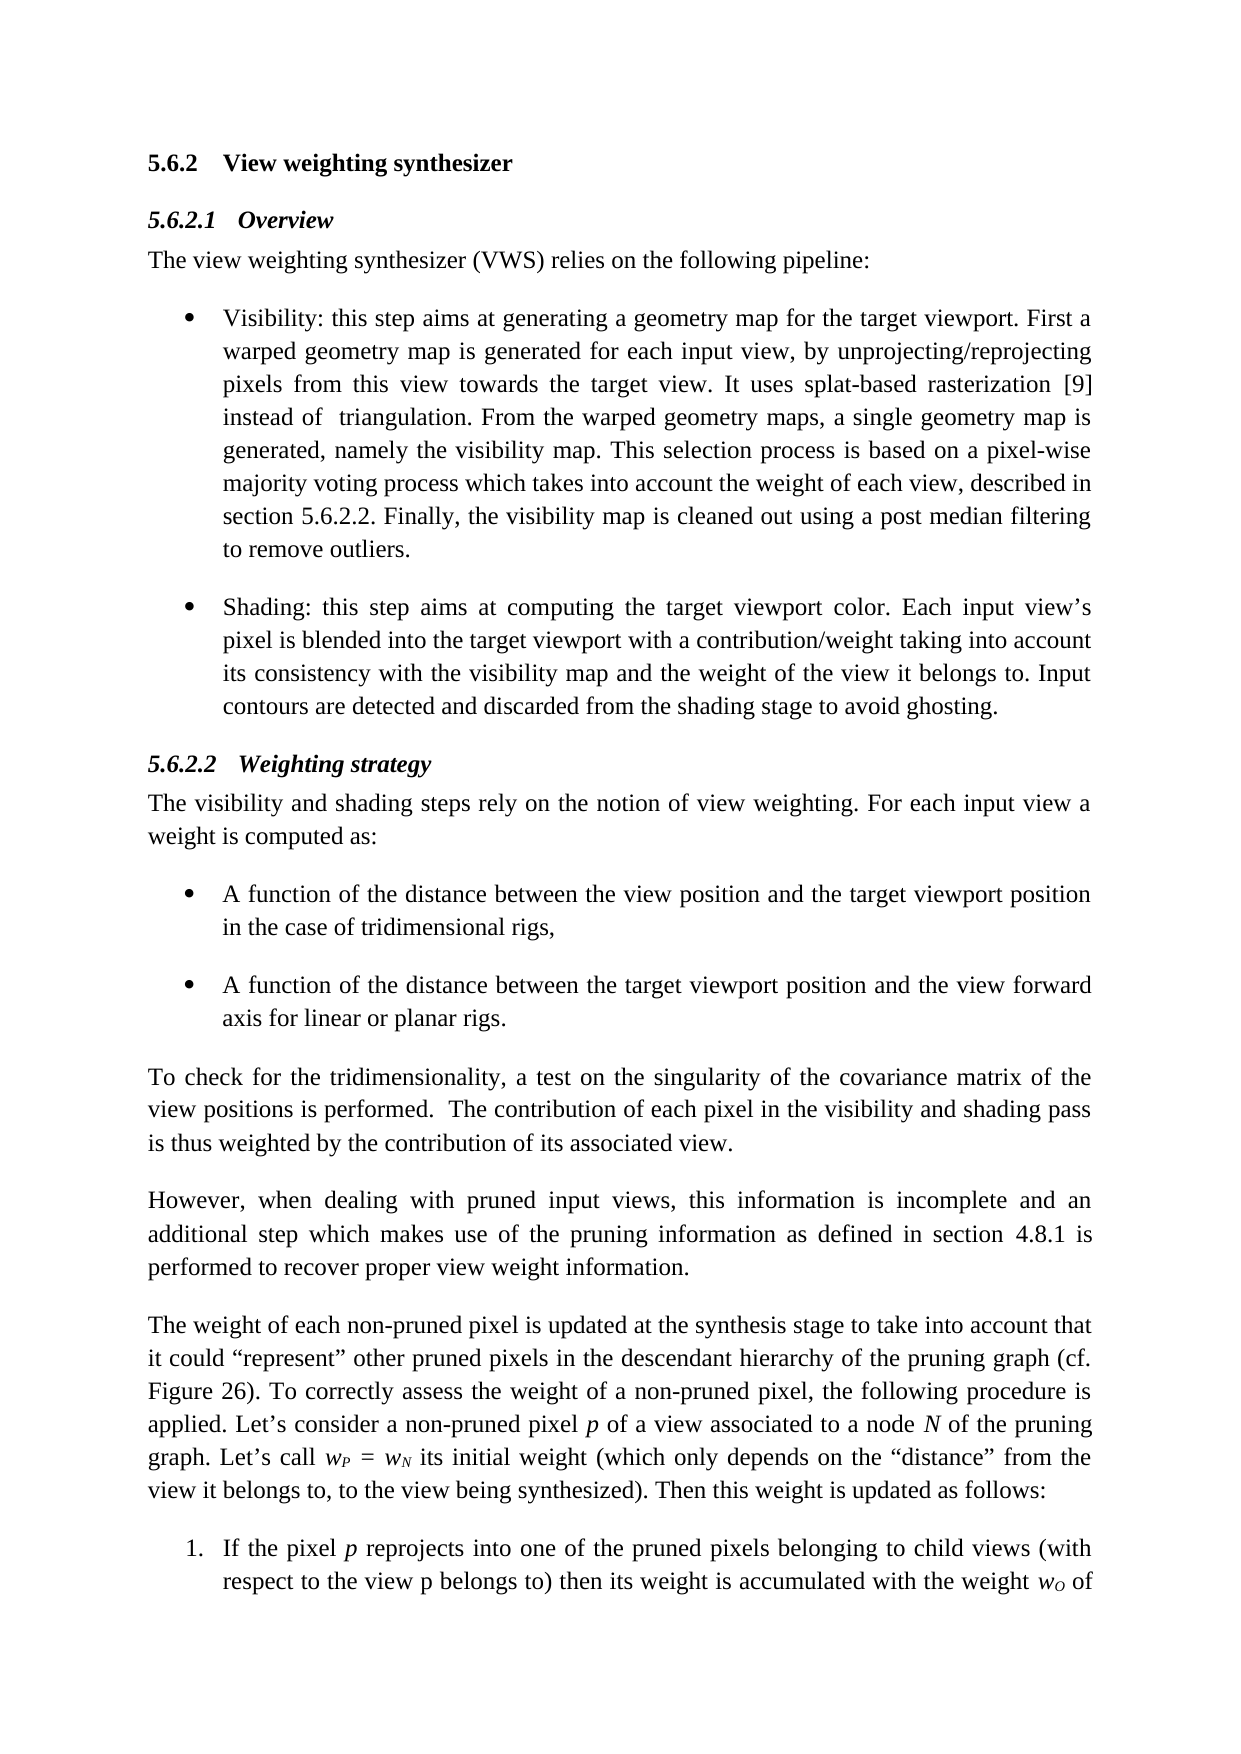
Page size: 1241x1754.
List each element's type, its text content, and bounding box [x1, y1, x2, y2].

subtitle Weighting strategy [148, 749, 1093, 778]
text Visibility: this step aims at generating a geometry map for the target viewport. First a warped geometry map is generated for each input view, by unprojecting/reprojecting pixels from this view towards the target view. It uses splat-based rasterization [9] instead of triangulation. From the warped geometry maps, a single geometry map is generated, namely the visibility map. This selection process is based on a pixel-wise majority voting process which takes into account the weight of each view, described in section ‎5.6.2.2. Finally, the visibility map is cleaned out using a post median filtering to remove outliers. [185, 303, 1093, 563]
text Shading: this step aims at computing the target viewport color. Each input view’s pixel is blended into the target viewport with a contribution/weight taking into account its consistency with the visibility map and the weight of the view it belongs to. Input contours are detected and discarded from the shading stage to avoid ghosting. [185, 592, 1093, 720]
subtitle View weighting synthesizer [148, 148, 1093, 176]
text The weight of each non-pruned pixel is updated at the synthesis stage to take into account that it could “represent” other pruned pixels in the descendant hierarchy of the pruning graph (cf. Figure 26). To correctly assess the weight of a non-pruned pixel, the following procedure is applied. Let’s consider a non-pruned pixel p of a view associated to a node N of the pruning graph. Let’s call wP = wN its initial weight (which only depends on the “distance” from the view it belongs to, to the view being synthesized). Then this weight is updated as follows: [148, 1310, 1093, 1503]
text A function of the distance between the target viewport position and the view forward axis for linear or planar rigs. [185, 971, 1093, 1032]
list To check for the tridimensionality, a test on the singularity of the covariance matrix of the view positions is performed. The contribution of each pixel in the visibility and shading pass is thus weighted by the contribution of its associated view. [148, 1062, 1093, 1156]
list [185, 1533, 1093, 1594]
text The visibility and shading steps rely on the notion of view weighting. For each input view a weight is computed as: [148, 788, 1093, 850]
text A function of the distance between the view position and the target viewport position in the case of tridimensional rigs, [185, 879, 1093, 941]
text The view weighting synthesizer (VWS) relies on the following pipeline: [148, 245, 1093, 274]
subtitle Overview [148, 206, 1093, 234]
text However, when dealing with pruned input views, this information is incomplete and an additional step which makes use of the pruning information as defined in section ‎4.8.1 is performed to recover proper view weight information. [148, 1186, 1093, 1280]
